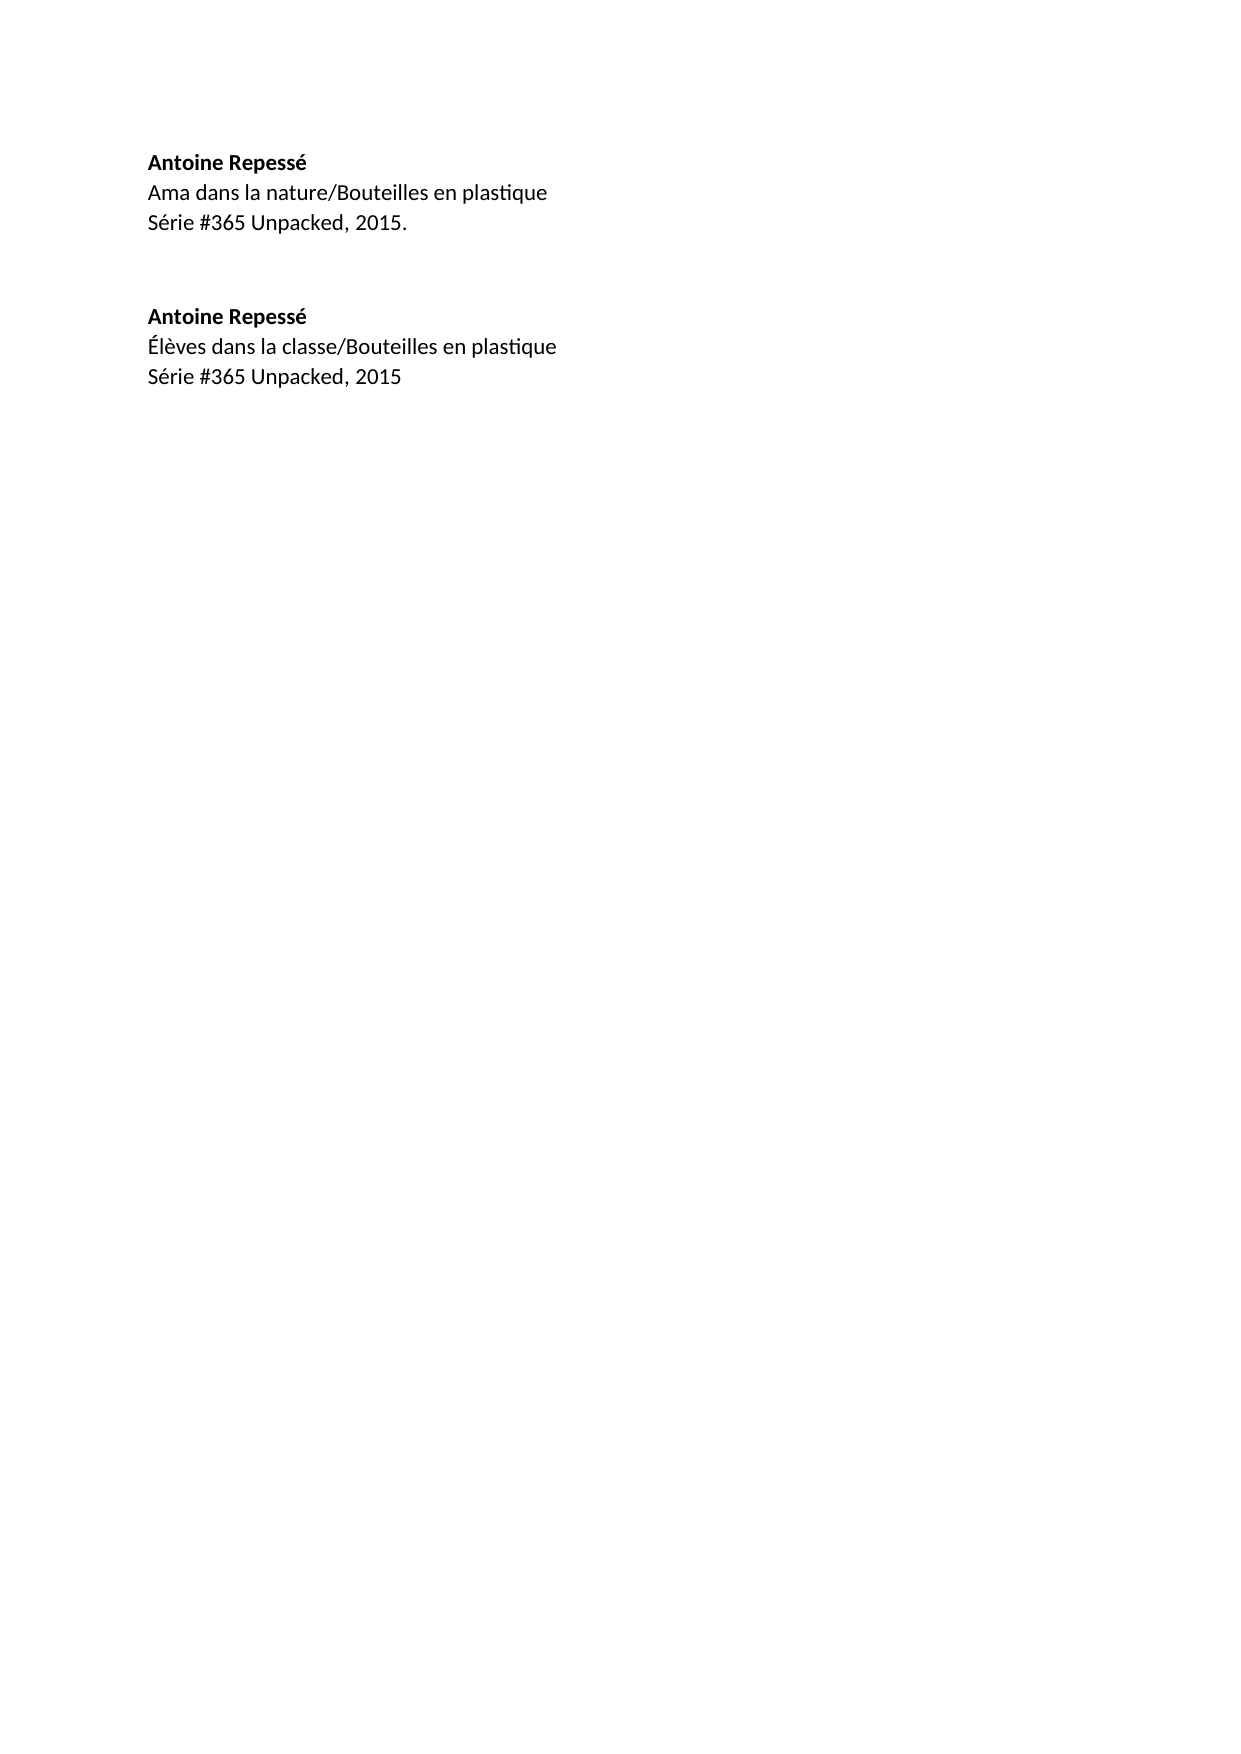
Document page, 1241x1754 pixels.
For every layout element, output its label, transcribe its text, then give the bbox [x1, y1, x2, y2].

text Série #365 Unpacked, 2015 [148, 362, 1093, 390]
text Antoine Repessé [148, 302, 1093, 330]
text Antoine Repessé [148, 148, 1093, 176]
text Série #365 Unpacked, 2015. [148, 208, 1093, 236]
text Élèves dans la classe/Bouteilles en plastique [148, 332, 1093, 360]
text Ama dans la nature/Bouteilles en plastique [148, 178, 1093, 206]
